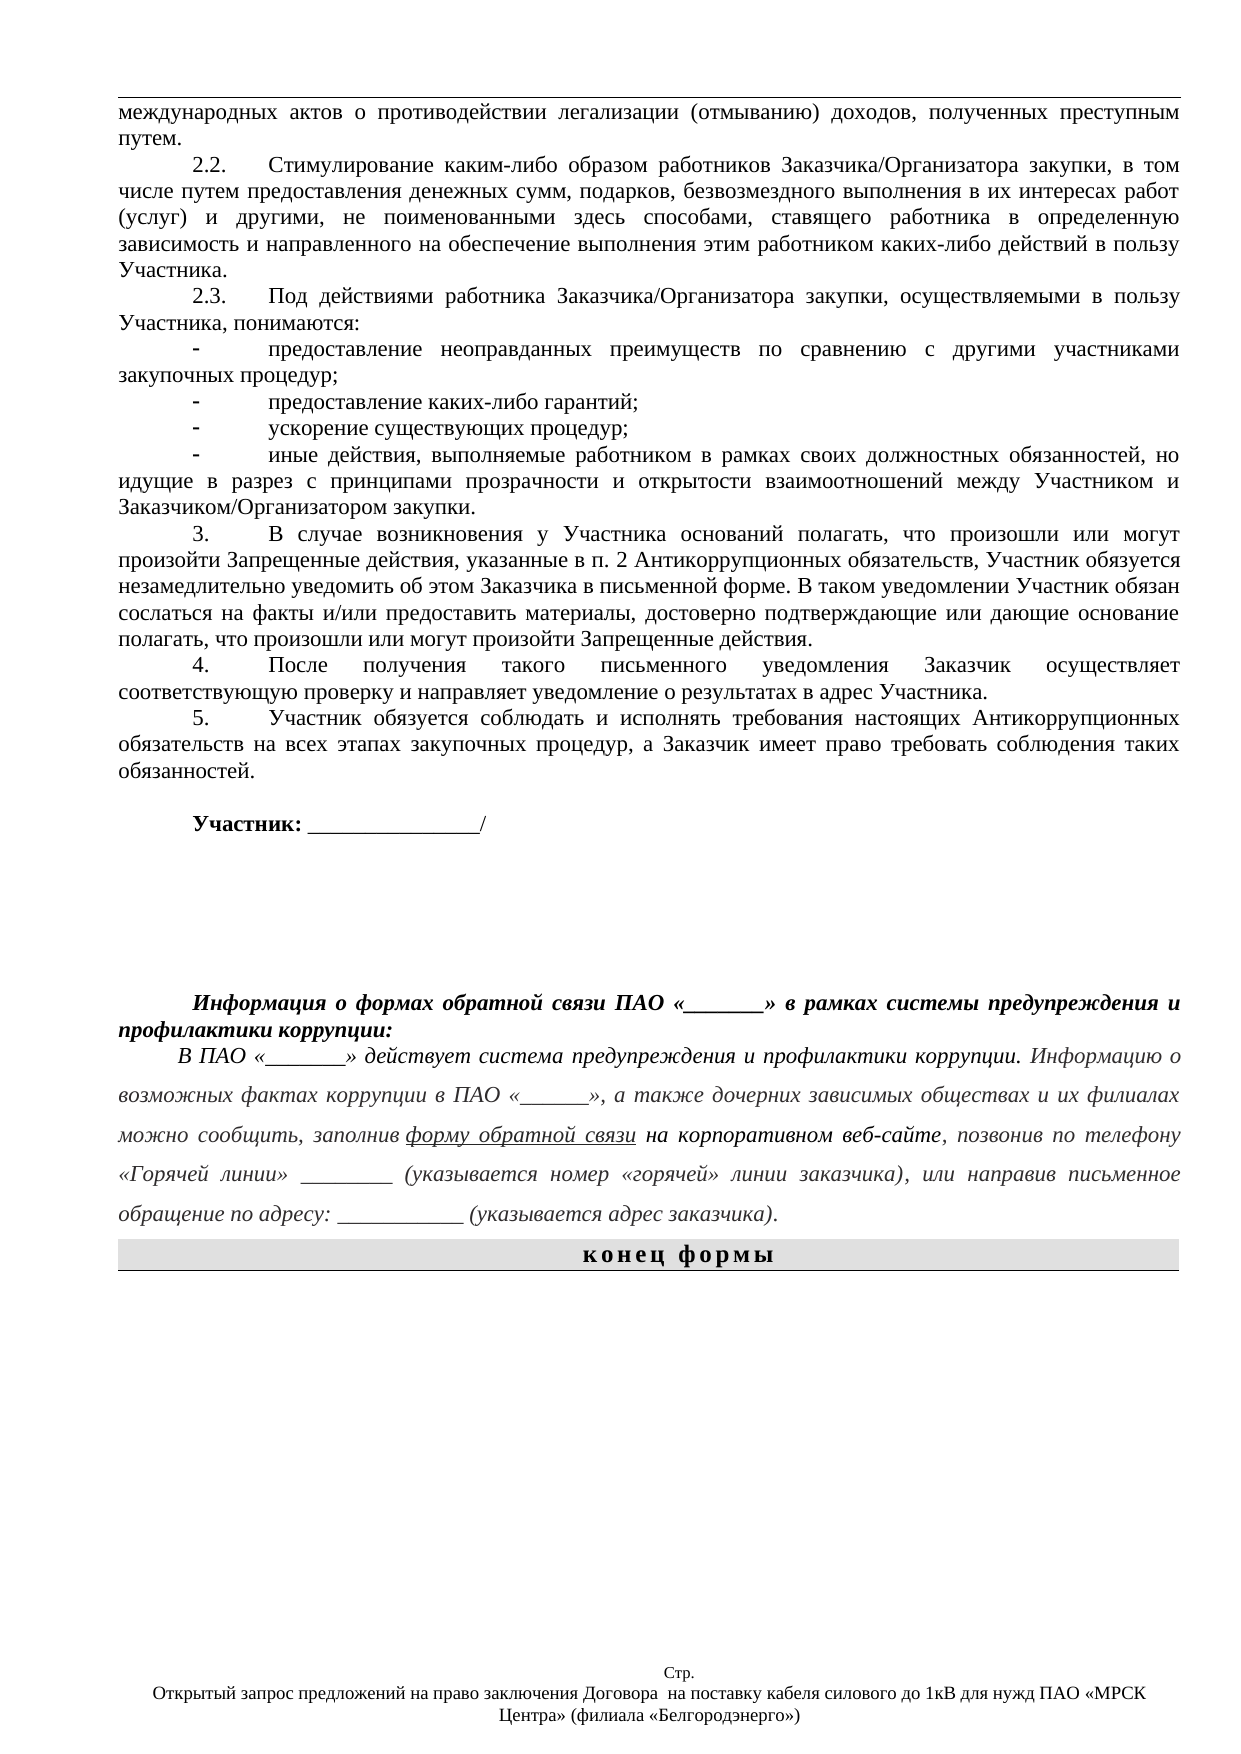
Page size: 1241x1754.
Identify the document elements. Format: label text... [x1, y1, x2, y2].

list предоставление неоправданных преимуществ по сравнению с другими участниками закупочных процедур; [118, 335, 1181, 388]
list Под действиями работника Заказчика/Организатора закупки, осуществляемыми в пользу Участника, понимаются: [118, 282, 1181, 335]
list иные действия, выполняемые работником в рамках своих должностных обязанностей, но идущие в разрез с принципами прозрачности и открытости взаимоотношений между Участником и Заказчиком/Организатором закупки. [118, 441, 1181, 520]
text Участник: _______________/ [118, 809, 1181, 836]
list Cтимулирование каким-либо образом работников Заказчика/Организатора закупки, в том числе путем предоставления денежных сумм, подарков, безвозмездного выполнения в их интересах работ (услуг) и другими, не поименованными здесь способами, ставящего работника в определенную зависимость и направленного на обеспечение выполнения этим работником каких-либо действий в пользу Участника. [118, 151, 1181, 282]
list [118, 98, 1181, 151]
list ускорение существующих процедур; [118, 414, 1181, 441]
text В ПАО «_______» действует система предупреждения и профилактики коррупции. Информацию о возможных фактах коррупции в ПАО «______», а также дочерних зависимых обществах и их филиалах можно сообщить, заполнив форму обратной связи на корпоративном веб-сайте, позвонив по телефону «Горячей линии» ________ (указывается номер «горячей» линии заказчика), или направив письменное обращение по адресу: ___________ (указывается адрес заказчика). [118, 1042, 1181, 1081]
list предоставление каких-либо гарантий; [118, 388, 1181, 414]
text В ПАО «_______» действует система предупреждения и профилактики коррупции. Информацию о возможных фактах коррупции в ПАО «______», а также дочерних зависимых обществах и их филиалах можно сообщить, заполнив форму обратной связи на корпоративном веб-сайте, позвонив по телефону «Горячей линии» ________ (указывается номер «горячей» линии заказчика), или направив письменное обращение по адресу: ___________ (указывается адрес заказчика). [118, 1108, 1181, 1160]
text В ПАО «_______» действует система предупреждения и профилактики коррупции. Информацию о возможных фактах коррупции в ПАО «______», а также дочерних зависимых обществах и их филиалах можно сообщить, заполнив форму обратной связи на корпоративном веб-сайте, позвонив по телефону «Горячей линии» ________ (указывается номер «горячей» линии заказчика), или направив письменное обращение по адресу: ___________ (указывается адрес заказчика). [118, 1187, 1181, 1226]
text Информация о формах обратной связи ПАО «_______» в рамках системы предупреждения и профилактики коррупции: [118, 989, 1181, 1042]
list После получения такого письменного уведомления Заказчик осуществляет соответствующую проверку и направляет уведомление о результатах в адрес Участника. [118, 651, 1181, 704]
list Участник обязуется соблюдать и исполнять требования настоящих Антикоррупционных обязательств на всех этапах закупочных процедур, а Заказчик имеет право требовать соблюдения таких обязанностей. [118, 704, 1181, 783]
list В случае возникновения у Участника оснований полагать, что произошли или могут произойти Запрещенные действия, указанные в п. 2 Антикоррупционных обязательств, Участник обязуется незамедлительно уведомить об этом Заказчика в письменной форме. В таком уведомлении Участник обязан сослаться на факты и/или предоставить материалы, достоверно подтверждающие или дающие основание полагать, что произошли или могут произойти Запрещенные действия. [118, 520, 1181, 651]
text конец формы [118, 1239, 1179, 1270]
